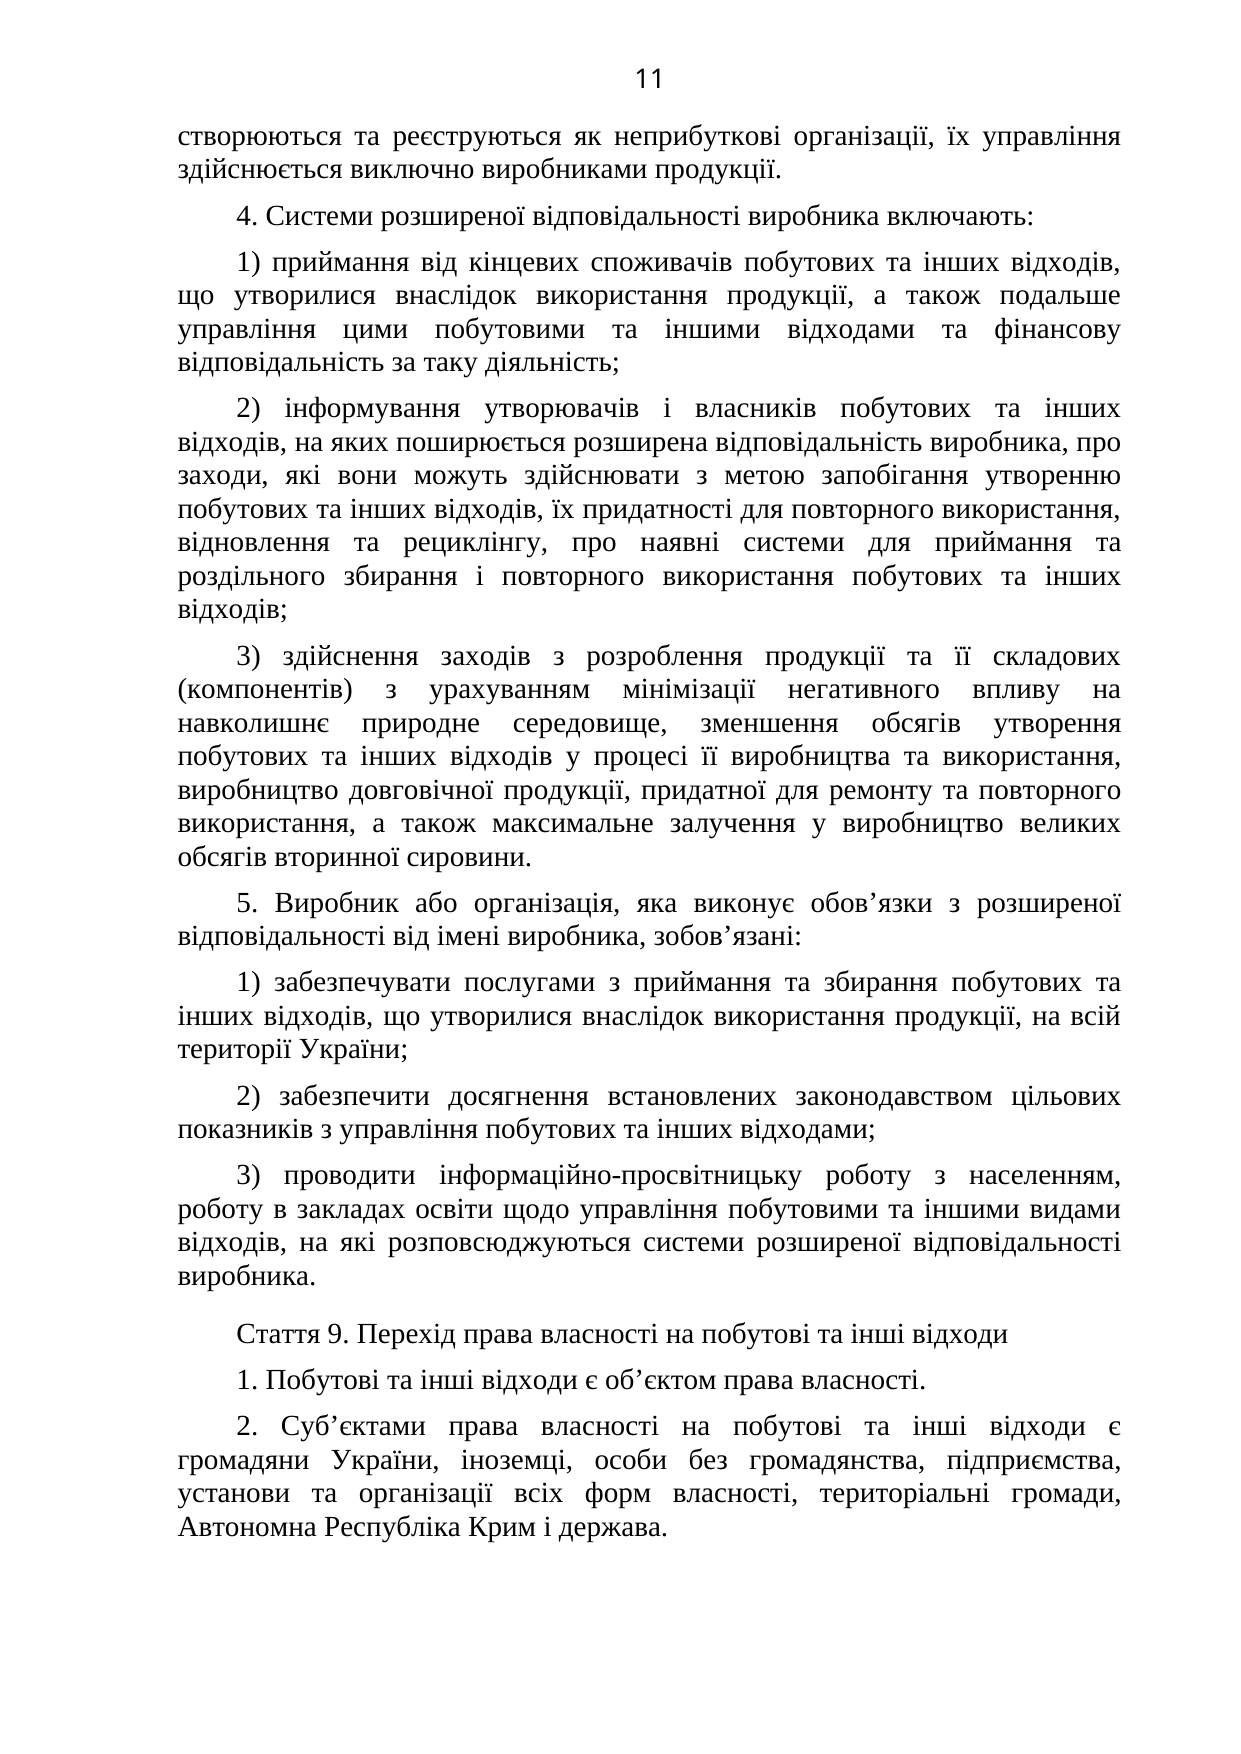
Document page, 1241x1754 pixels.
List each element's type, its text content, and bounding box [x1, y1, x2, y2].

text 1) забезпечувати послугами з приймання та збирання побутових та інших відходів, що утворилися внаслідок використання продукції, на всій території України; [177, 964, 1122, 1065]
text 4. Системи розширеної відповідальності виробника включають: [177, 198, 1122, 231]
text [177, 118, 1122, 185]
text 1. Побутові та інші відходи є об’єктом права власності. [177, 1362, 1122, 1396]
text 2) забезпечити досягнення встановлених законодавством цільових показників з управління побутових та інших відходами; [177, 1078, 1122, 1145]
text 3) здійснення заходів з розроблення продукції та її складових (компонентів) з урахуванням мінімізації негативного впливу на навколишнє природне середовище, зменшення обсягів утворення побутових та інших відходів у процесі її виробництва та використання, виробництво довговічної продукції, придатної для ремонту та повторного використання, а також максимальне залучення у виробництво великих обсягів вторинної сировини. [177, 638, 1122, 872]
text 2) інформування утворювачів і власників побутових та інших відходів, на яких поширюється розширена відповідальність виробника, про заходи, які вони можуть здійснювати з метою запобігання утворенню побутових та інших відходів, їх придатності для повторного використання, відновлення та рециклінгу, про наявні системи для приймання та роздільного збирання і повторного використання побутових та інших відходів; [177, 390, 1122, 625]
text 2. Суб’єктами права власності на побутові та інші відходи є громадяни України, іноземці, особи без громадянства, підприємства, установи та організації всіх форм власності, територіальні громади, Автономна Республіка Крим і держава. [177, 1408, 1122, 1543]
text 1) приймання від кінцевих споживачів побутових та інших відходів, що утворилися внаслідок використання продукції, а також подальше управління цими побутовими та іншими відходами та фінансову відповідальність за таку діяльність; [177, 244, 1122, 378]
text 3) проводити інформаційно-просвітницьку роботу з населенням, роботу в закладах освіти щодо управління побутовими та іншими видами відходів, на які розповсюджуються системи розширеної відповідальності виробника. [177, 1157, 1122, 1291]
text 5. Виробник або організація, яка виконує обов’язки з розширеної відповідальності від імені виробника, зобов’язані: [177, 885, 1122, 952]
text Стаття 9. Перехід права власності на побутові та інші відходи [177, 1316, 1122, 1350]
